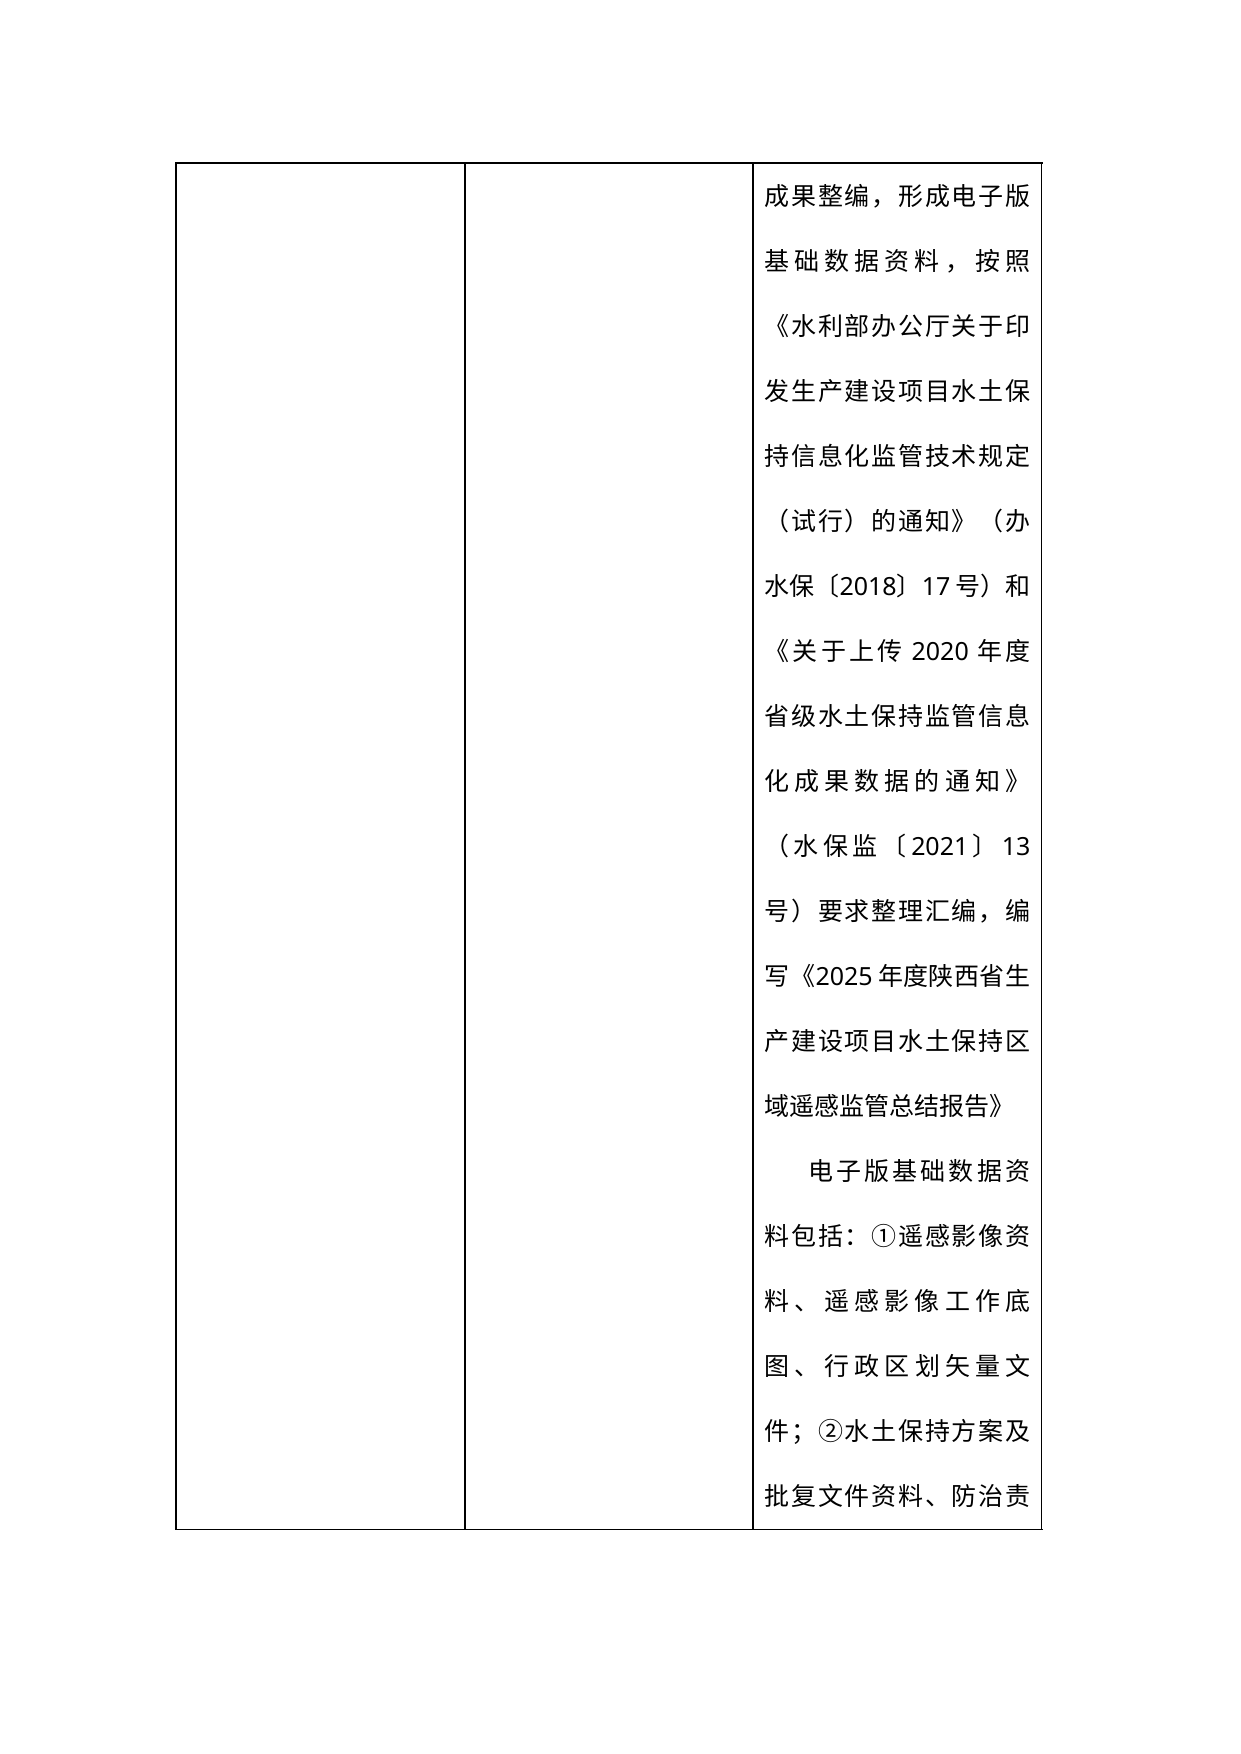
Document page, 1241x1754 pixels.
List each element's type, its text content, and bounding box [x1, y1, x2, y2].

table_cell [754, 164, 1041, 1528]
table_cell [466, 164, 752, 1528]
table_cell 1 [177, 164, 464, 1528]
